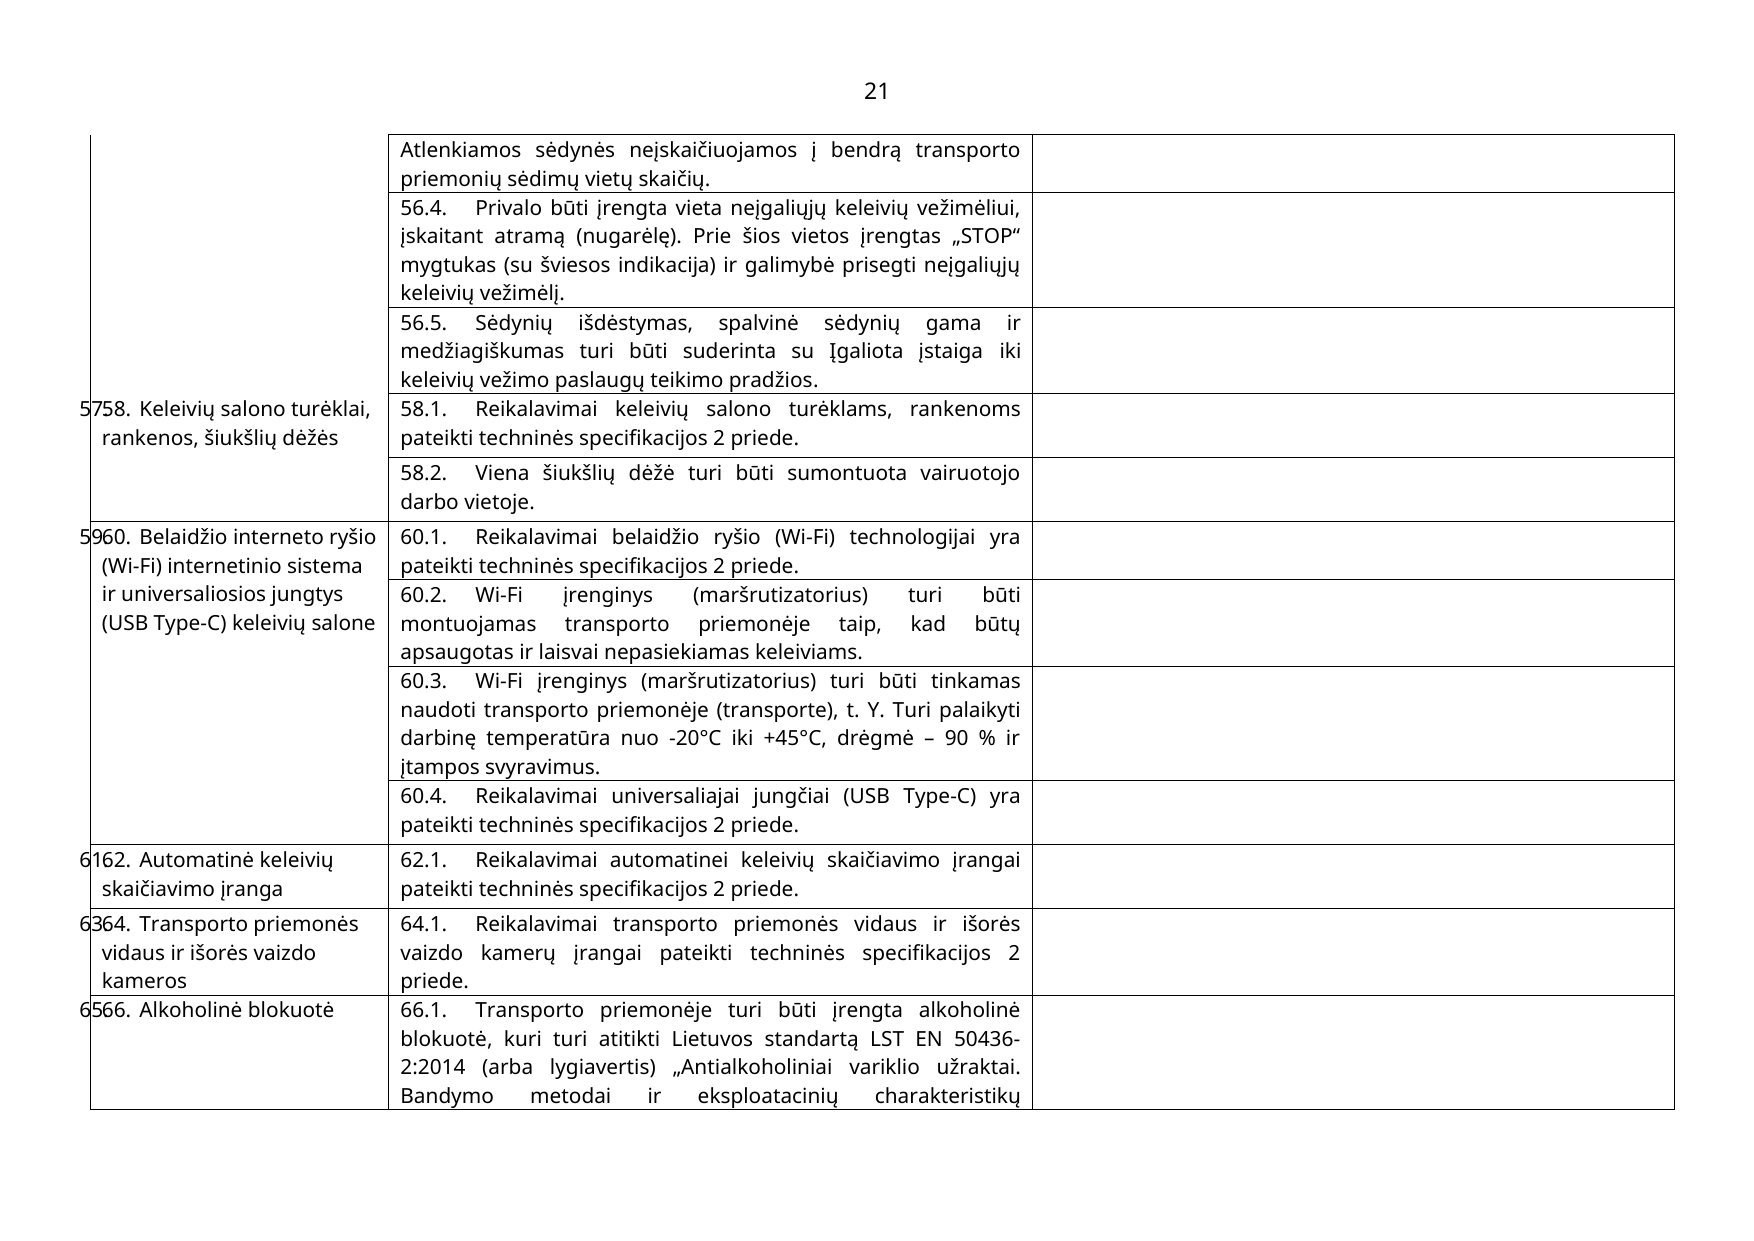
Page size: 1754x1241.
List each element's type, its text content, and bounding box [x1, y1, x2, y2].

table_cell [1033, 909, 1674, 994]
table_cell Sėdynių išdėstymas, spalvinė sėdynių gama ir medžiagiškumas turi būti suderinta su Įgaliota įstaiga iki keleivių vežimo paslaugų teikimo pradžios. [389, 308, 1032, 393]
table_cell Wi-Fi įrenginys (maršrutizatorius) turi būti montuojamas transporto priemonėje taip, kad būtų apsaugotas ir laisvai nepasiekiamas keleiviams. [389, 580, 1032, 666]
table_cell Alkoholinė blokuotė [91, 996, 388, 1109]
table_cell [1033, 996, 1674, 1109]
table_cell Reikalavimai belaidžio ryšio (Wi-Fi) technologijai yra pateikti techninės specifikacijos 2 priede. [389, 522, 1032, 579]
table_cell Reikalavimai transporto priemonės vidaus ir išorės vaizdo kamerų įrangai pateikti techninės specifikacijos 2 priede. [389, 909, 1032, 994]
table_cell [1033, 135, 1674, 192]
table_cell Privalo būti įrengta vieta neįgaliųjų keleivių vežimėliui, įskaitant atramą (nugarėlę). Prie šios vietos įrengtas „STOP“ mygtukas (su šviesos indikacija) ir galimybė prisegti neįgaliųjų keleivių vežimėlį. [389, 193, 1032, 307]
table_cell Viena šiukšlių dėžė turi būti sumontuota vairuotojo darbo vietoje. [389, 458, 1032, 521]
table_cell Transporto priemonės vidaus ir išorės vaizdo kameros [91, 909, 388, 994]
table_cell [389, 996, 1032, 1109]
table_cell [1033, 580, 1674, 666]
table_cell [1033, 667, 1674, 780]
table_cell [1033, 193, 1674, 307]
table_cell [1033, 522, 1674, 579]
table_cell Belaidžio interneto ryšio (Wi-Fi) internetinio sistema ir universaliosios jungtys (USB Type-C) keleivių salone [91, 522, 388, 844]
table_cell Automatinė keleivių skaičiavimo įranga [91, 845, 388, 908]
table_cell [1033, 845, 1674, 908]
table_cell Wi-Fi įrenginys (maršrutizatorius) turi būti tinkamas naudoti transporto priemonėje (transporte), t. Y. Turi palaikyti darbinę temperatūra nuo -20°C iki +45°C, drėgmė – 90 % ir įtampos svyravimus. [389, 667, 1032, 780]
table_cell [1033, 781, 1674, 844]
table_cell [1033, 458, 1674, 521]
table_cell Reikalavimai automatinei keleivių skaičiavimo įrangai pateikti techninės specifikacijos 2 priede. [389, 845, 1032, 908]
table_cell Reikalavimai keleivių salono turėklams, rankenoms pateikti techninės specifikacijos 2 priede. [389, 394, 1032, 457]
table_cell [389, 135, 1032, 192]
table_cell Reikalavimai universaliajai jungčiai (USB Type-C) yra pateikti techninės specifikacijos 2 priede. [389, 781, 1032, 844]
table_cell [1033, 308, 1674, 393]
table_cell Keleivių salono turėklai, rankenos, šiukšlių dėžės [91, 393, 388, 521]
table_cell [1033, 394, 1674, 457]
